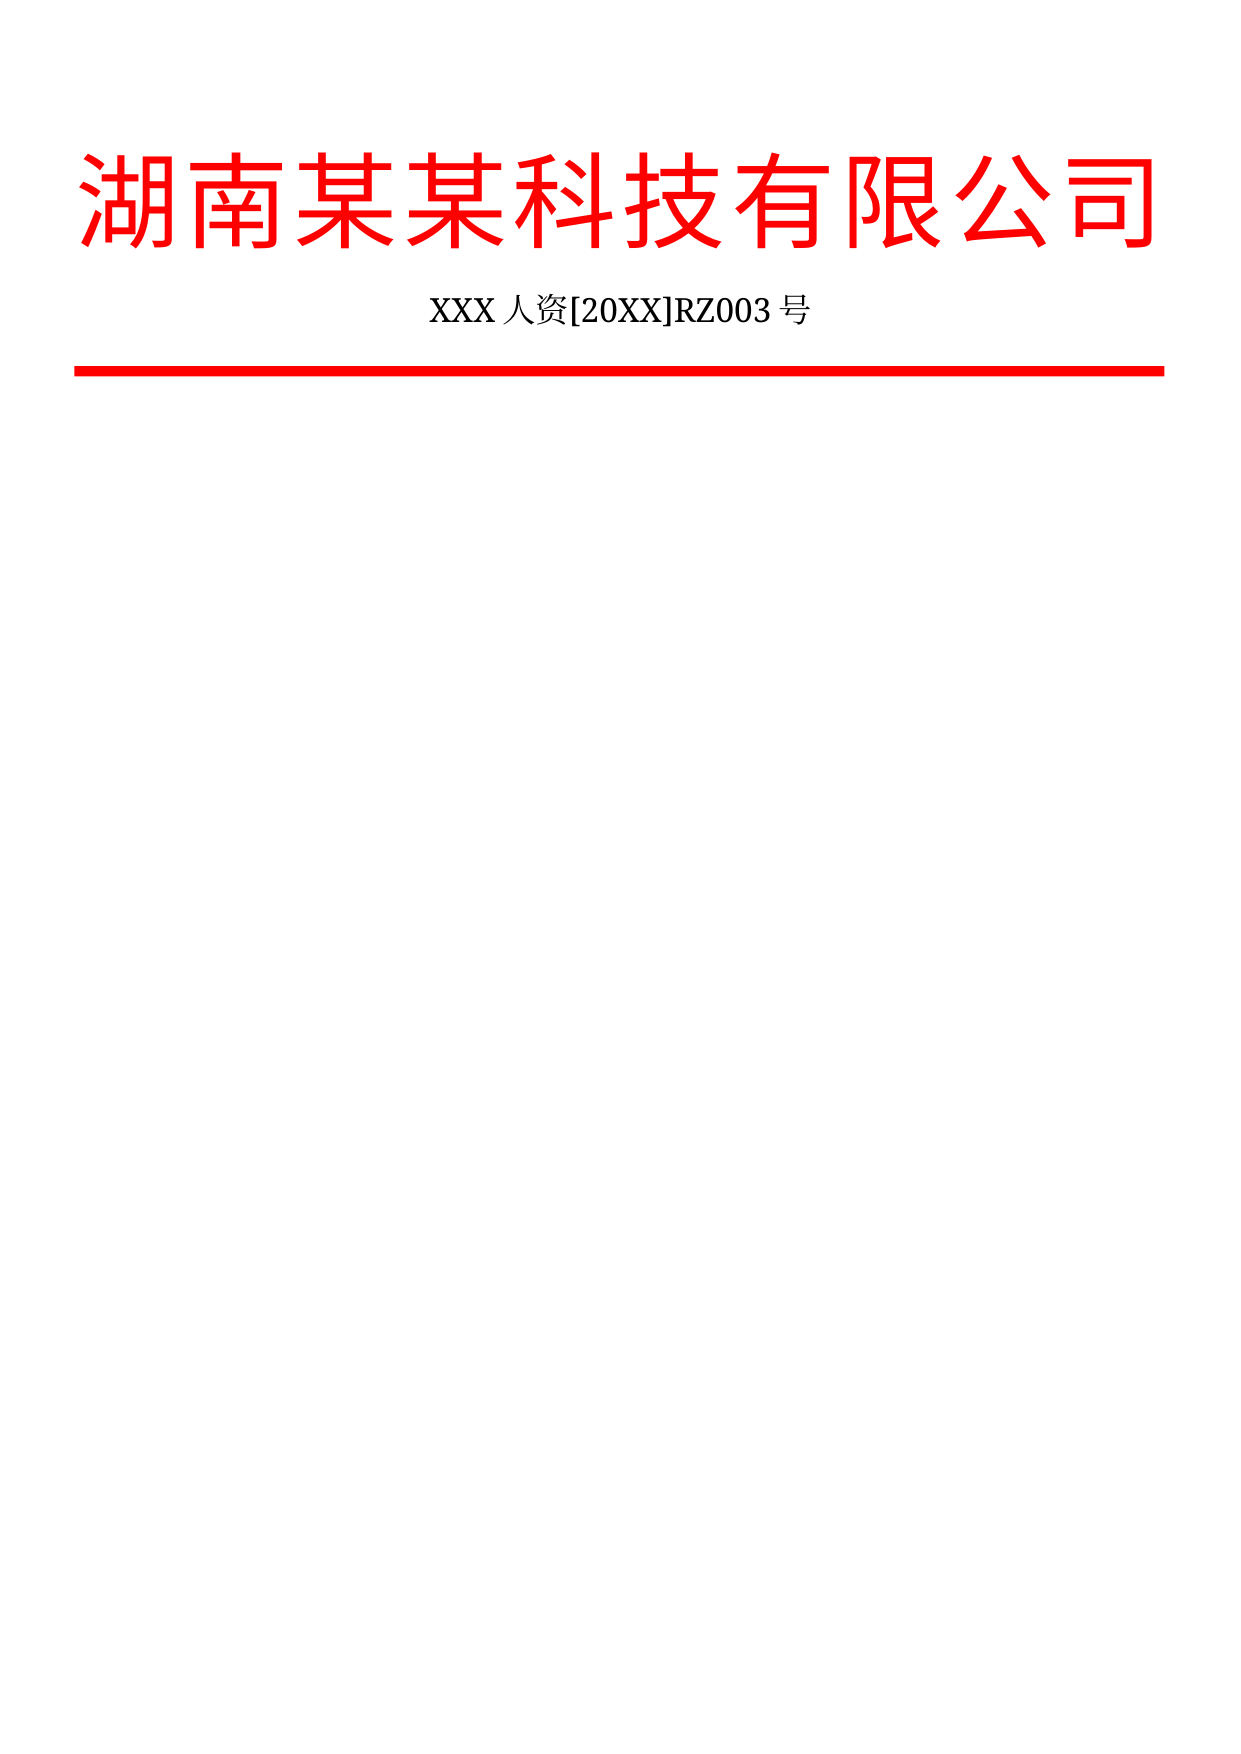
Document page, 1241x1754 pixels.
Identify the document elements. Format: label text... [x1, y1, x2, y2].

text 湖南某某科技有限公司 [75, 113, 1165, 276]
text XXX人资[20XX]RZ003号 [75, 276, 1165, 341]
